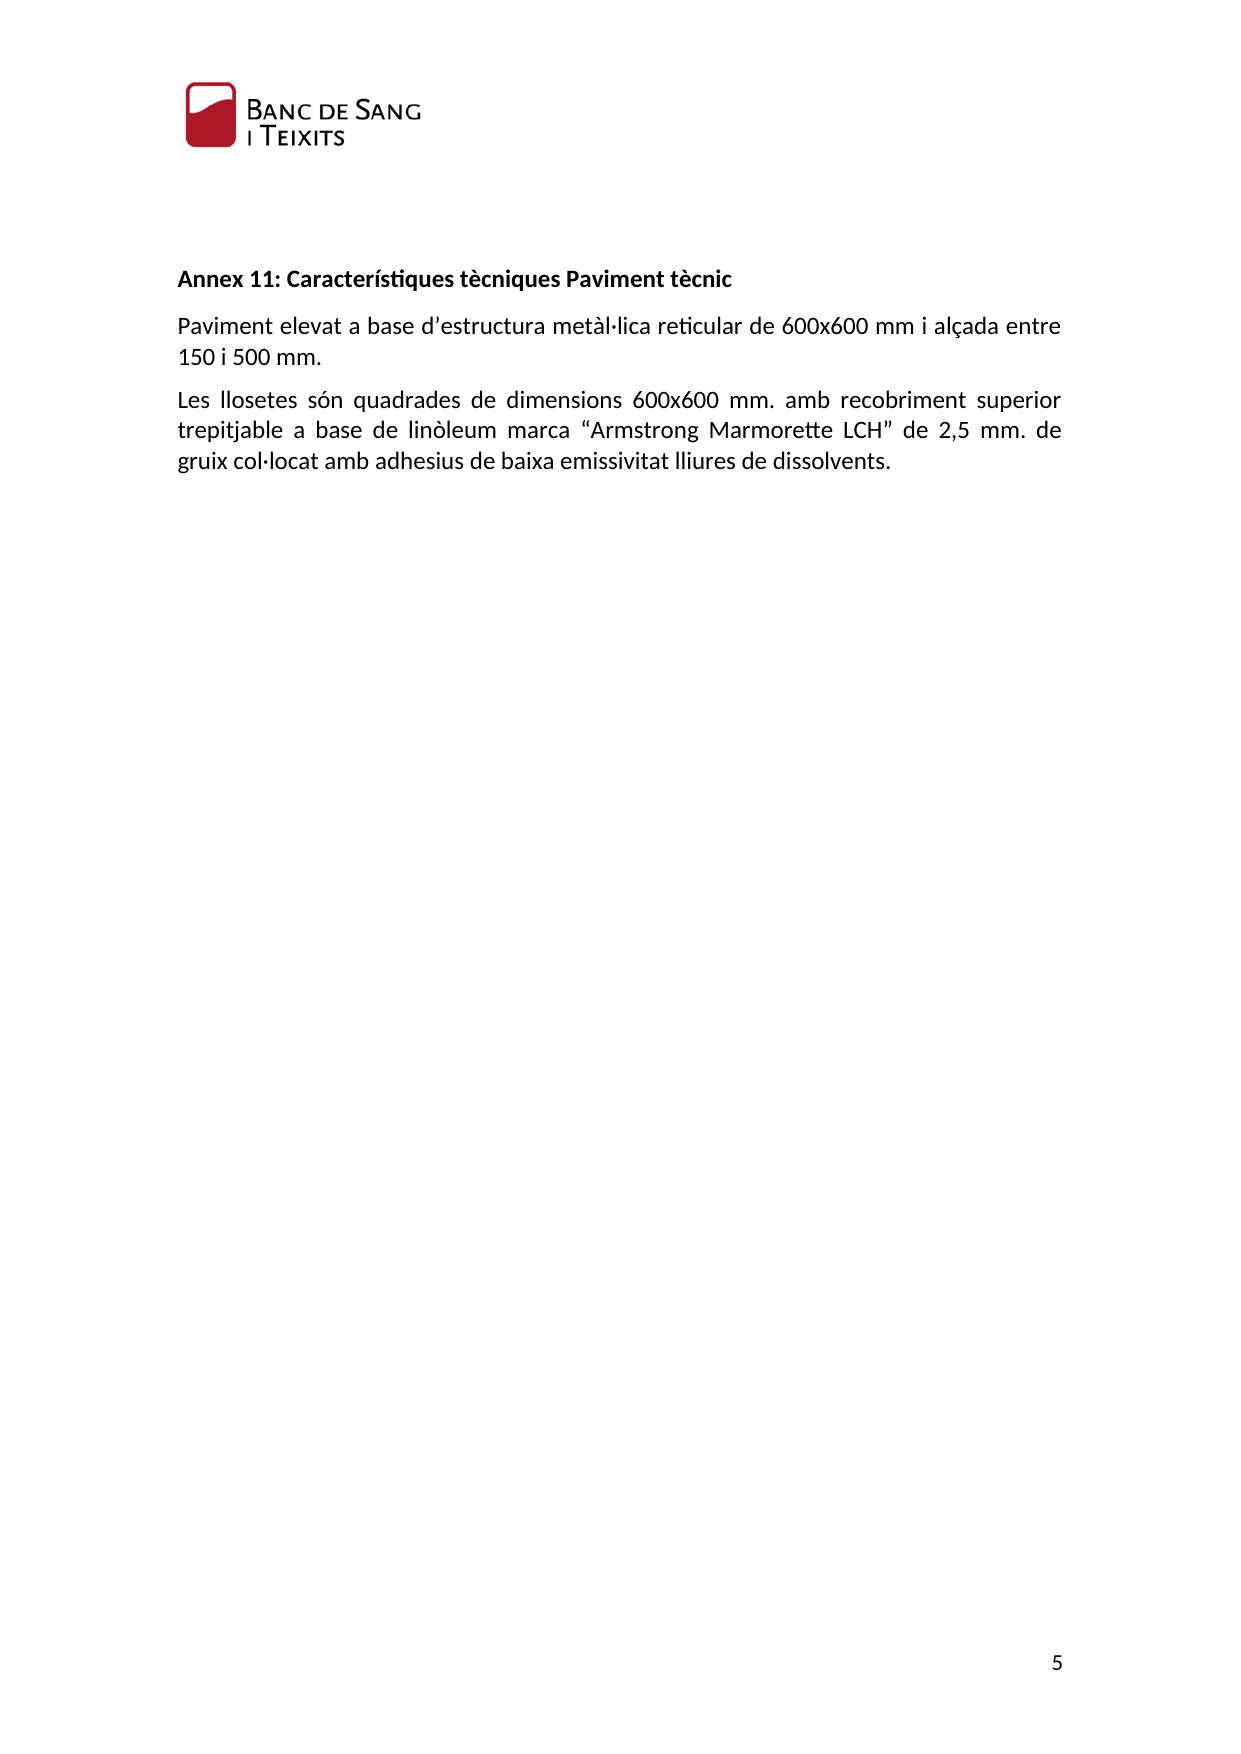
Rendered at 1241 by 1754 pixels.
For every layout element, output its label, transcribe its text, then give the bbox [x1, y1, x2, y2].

picture [177, 75, 444, 165]
text Paviment elevat a base d’estructura metàl·lica reticular de 600x600 mm i alçada entre 150 i 500 mm. [177, 310, 1063, 371]
text Les llosetes són quadrades de dimensions 600x600 mm. amb recobriment superior trepitjable a base de linòleum marca “Armstrong Marmorette LCH” de 2,5 mm. de gruix col·locat amb adhesius de baixa emissivitat lliures de dissolvents. [177, 384, 1063, 475]
list Annex 11: Característiques tècniques Paviment tècnic [177, 263, 1063, 293]
